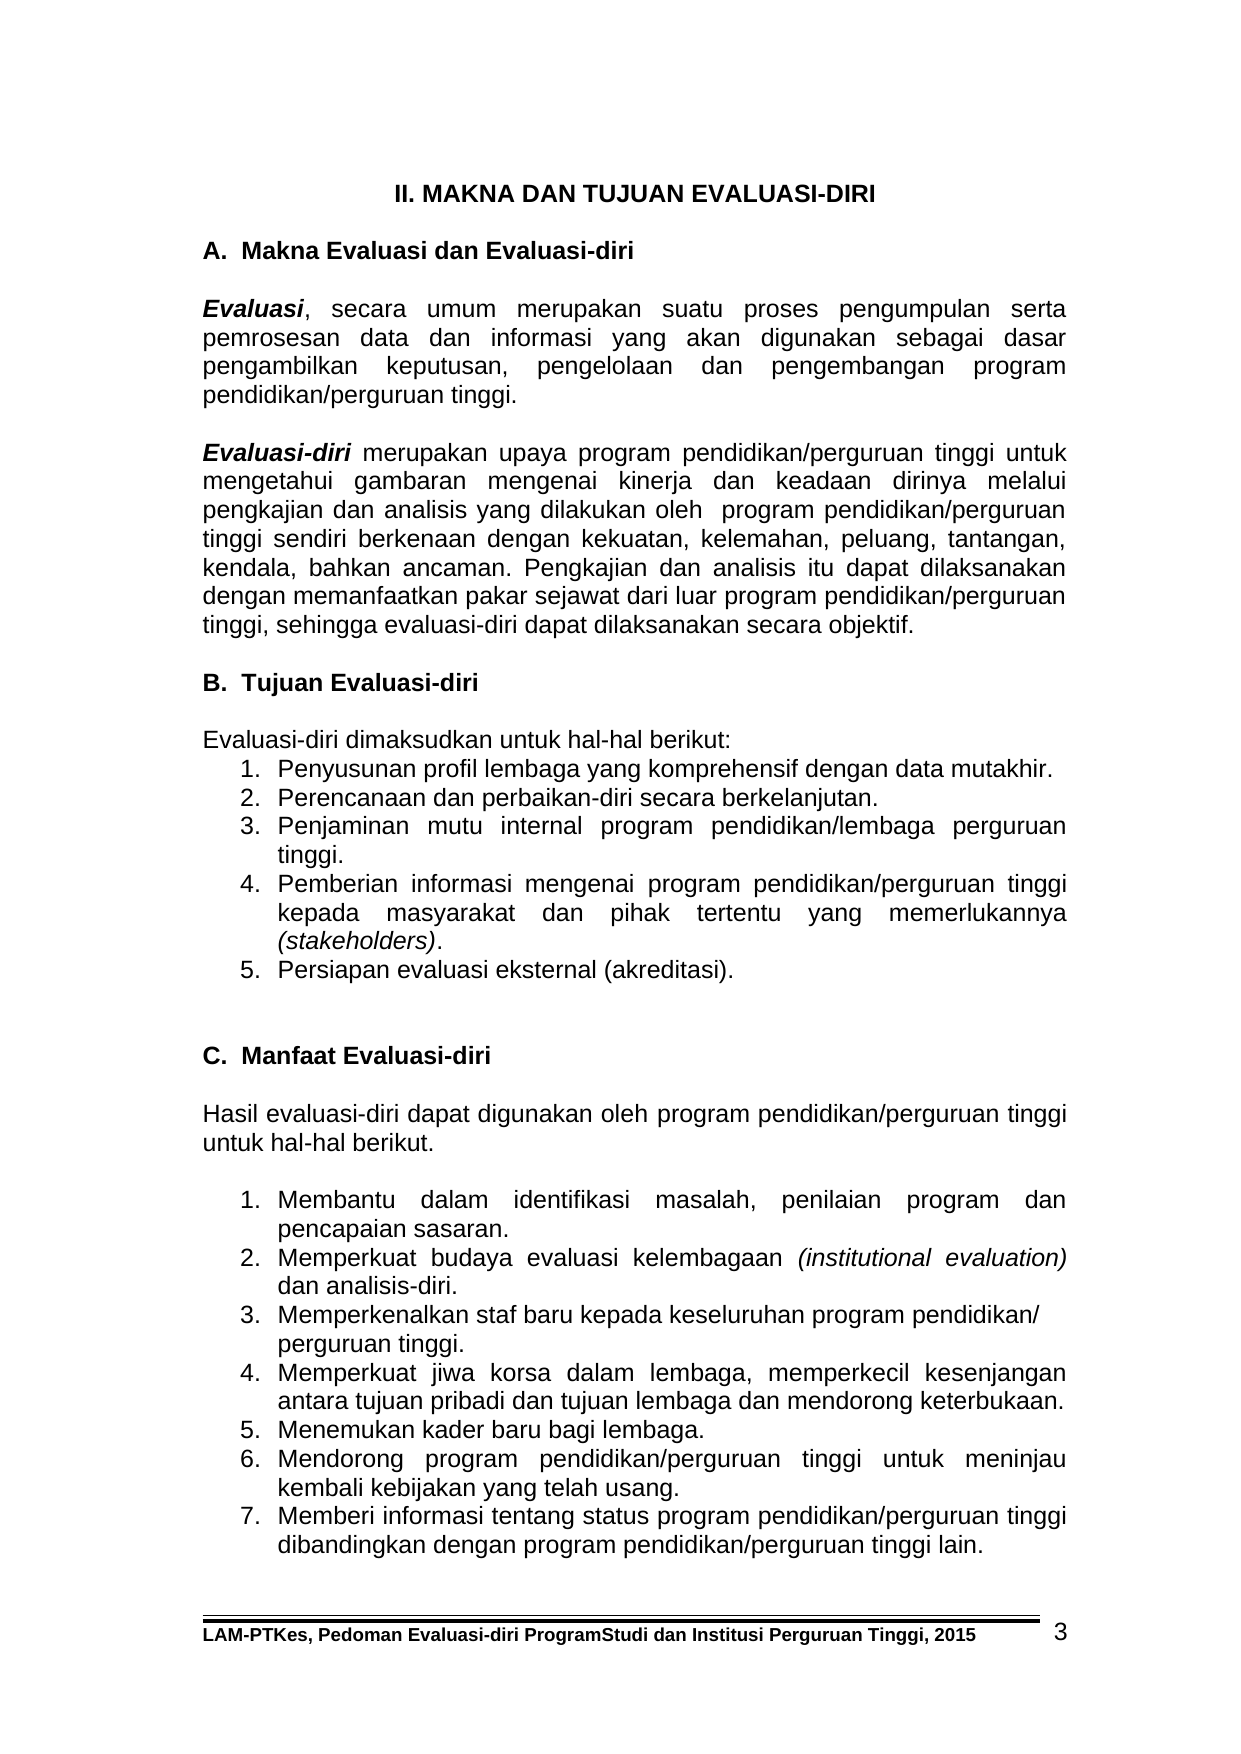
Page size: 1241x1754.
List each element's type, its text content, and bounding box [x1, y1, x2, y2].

list Membantu dalam identifikasi masalah, penilaian program dan pencapaian sasaran. [240, 1185, 1068, 1242]
list Persiapan evaluasi eksternal (akreditasi). [240, 955, 1068, 984]
subtitle C. Manfaat Evaluasi-diri [202, 1041, 1068, 1070]
list Penjaminan mutu internal program pendidikan/lembaga perguruan tinggi. [240, 811, 1068, 869]
subtitle II. MAKNA DAN TUJUAN EVALUASI-DIRI [202, 179, 1068, 207]
list Mendorong program pendidikan/perguruan tinggi untuk meninjau kembali kebijakan yang telah usang. [240, 1444, 1068, 1501]
list Penyusunan profil lembaga yang komprehensif dengan data mutakhir. [240, 754, 1068, 782]
list Memperkuat jiwa korsa dalam lembaga, memperkecil kesenjangan antara tujuan pribadi dan tujuan lembaga dan mendorong keterbukaan. [240, 1357, 1068, 1415]
list Pemberian informasi mengenai program pendidikan/perguruan tinggi kepada masyarakat dan pihak tertentu yang memerlukannya (stakeholders). [240, 869, 1068, 955]
text Evaluasi-diri dimaksudkan untuk hal-hal berikut: [202, 725, 1068, 754]
list Memperkenalkan staf baru kepada keseluruhan program pendidikan/ perguruan tinggi. [240, 1300, 1068, 1357]
subtitle B. Tujuan Evaluasi-diri [202, 667, 1068, 696]
text Evaluasi, secara umum merupakan suatu proses pengumpulan serta pemrosesan data dan informasi yang akan digunakan sebagai dasar pengambilkan keputusan, pengelolaan dan pengembangan program pendidikan/perguruan tinggi. [202, 294, 1068, 409]
list Perencanaan dan perbaikan-diri secara berkelanjutan. [240, 782, 1068, 811]
text Evaluasi-diri merupakan upaya program pendidikan/perguruan tinggi untuk mengetahui gambaran mengenai kinerja dan keadaan dirinya melalui pengkajian dan analisis yang dilakukan oleh program pendidikan/perguruan tinggi sendiri berkenaan dengan kekuatan, kelemahan, peluang, tantangan, kendala, bahkan ancaman. Pengkajian dan analisis itu dapat dilaksanakan dengan memanfaatkan pakar sejawat dari luar program pendidikan/perguruan tinggi, sehingga evaluasi-diri dapat dilaksanakan secara objektif. [202, 437, 1068, 639]
text Hasil evaluasi-diri dapat digunakan oleh program pendidikan/perguruan tinggi untuk hal-hal berikut. [202, 1099, 1068, 1156]
list Menemukan kader baru bagi lembaga. [240, 1415, 1068, 1444]
subtitle A. Makna Evaluasi dan Evaluasi-diri [202, 236, 1068, 265]
list Memperkuat budaya evaluasi kelembagaan (institutional evaluation) dan analisis-diri. [240, 1242, 1068, 1300]
list Memberi informasi tentang status program pendidikan/perguruan tinggi dibandingkan dengan program pendidikan/perguruan tinggi lain. [240, 1501, 1068, 1559]
